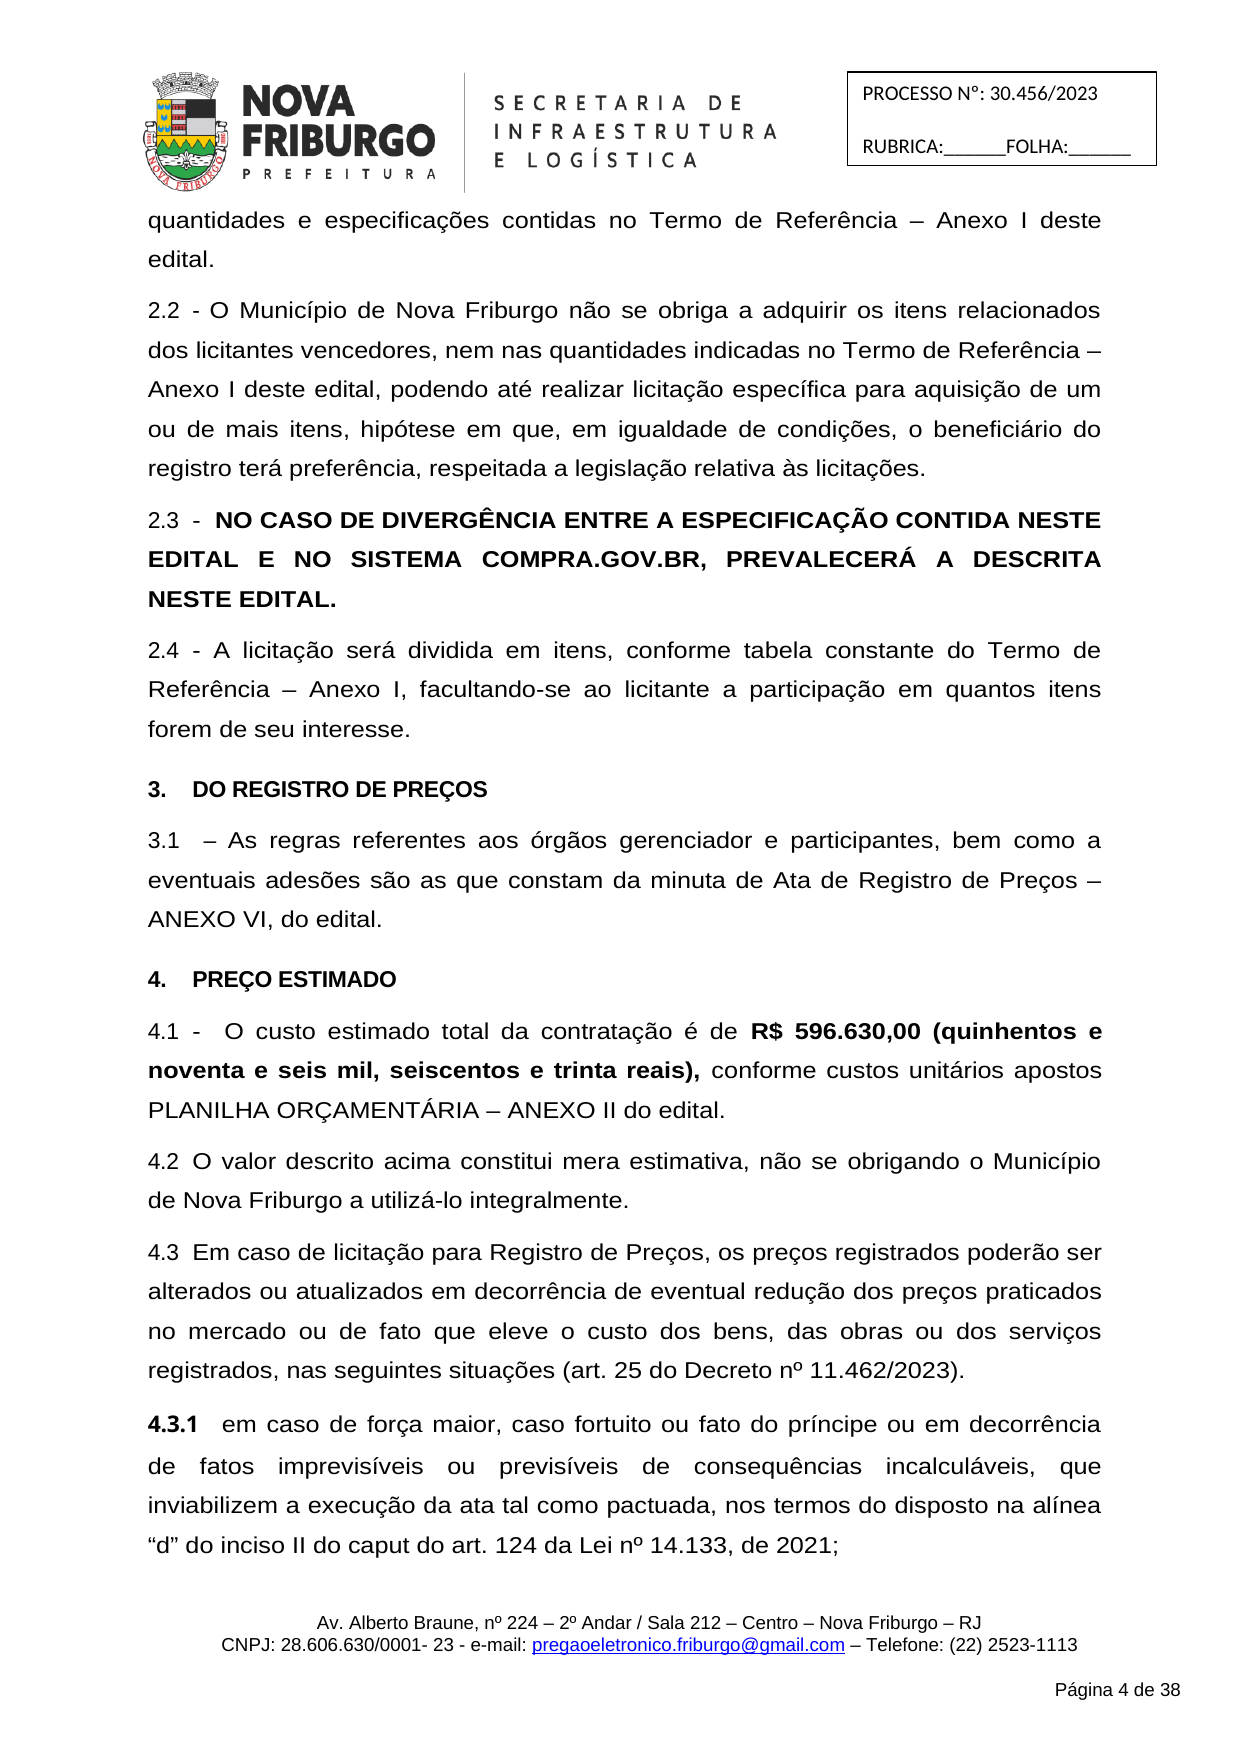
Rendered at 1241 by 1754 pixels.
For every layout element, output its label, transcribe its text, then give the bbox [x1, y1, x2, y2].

list - O Município de Nova Friburgo não se obriga a adquirir os itens relacionados dos licitantes vencedores, nem nas quantidades indicadas no Termo de Referência – Anexo I deste edital, podendo até realizar licitação específica para aquisição de um ou de mais itens, hipótese em que, em igualdade de condições, o beneficiário do registro terá preferência, respeitada a legislação relativa às licitações. [148, 297, 1103, 482]
list - O custo estimado total da contratação é de R$ 596.630,00 (quinhentos e noventa e seis mil, seiscentos e trinta reais), conforme custos unitários apostos PLANILHA ORÇAMENTÁRIA – ANEXO II do edital. [148, 1018, 1103, 1123]
list em caso de força maior, caso fortuito ou fato do príncipe ou em decorrência de fatos imprevisíveis ou previsíveis de consequências incalculáveis, que inviabilizem a execução da ata tal como pactuada, nos termos do disposto na alínea “d” do inciso II do caput do art. 124 da Lei nº 14.133, de 2021; [148, 1408, 1103, 1558]
list O valor descrito acima constitui mera estimativa, não se obrigando o Município de Nova Friburgo a utilizá-lo integralmente. [148, 1148, 1103, 1214]
list - NO CASO DE DIVERGÊNCIA ENTRE A ESPECIFICAÇÃO CONTIDA NESTE EDITAL E NO SISTEMA COMPRA.GOV.BR, PREVALECERÁ A DESCRITA NESTE EDITAL. [148, 507, 1103, 612]
list - A licitação será dividida em itens, conforme tabela constante do Termo de Referência – Anexo I, facultando-se ao licitante a participação em quantos itens forem de seu interesse. [148, 637, 1103, 742]
list – As regras referentes aos órgãos gerenciador e participantes, bem como a eventuais adesões são as que constam da minuta de Ata de Registro de Preços – ANEXO VI, do edital. [148, 827, 1103, 933]
list PREÇO ESTIMADO [148, 966, 1103, 993]
list DO REGISTRO DE PREÇOS [148, 776, 1103, 802]
picture [118, 44, 809, 204]
list Em caso de licitação para Registro de Preços, os preços registrados poderão ser alterados ou atualizados em decorrência de eventual redução dos preços praticados no mercado ou de fato que eleve o custo dos bens, das obras ou dos serviços registrados, nas seguintes situações (art. 25 do Decreto nº 11.462/2023). [148, 1239, 1103, 1383]
